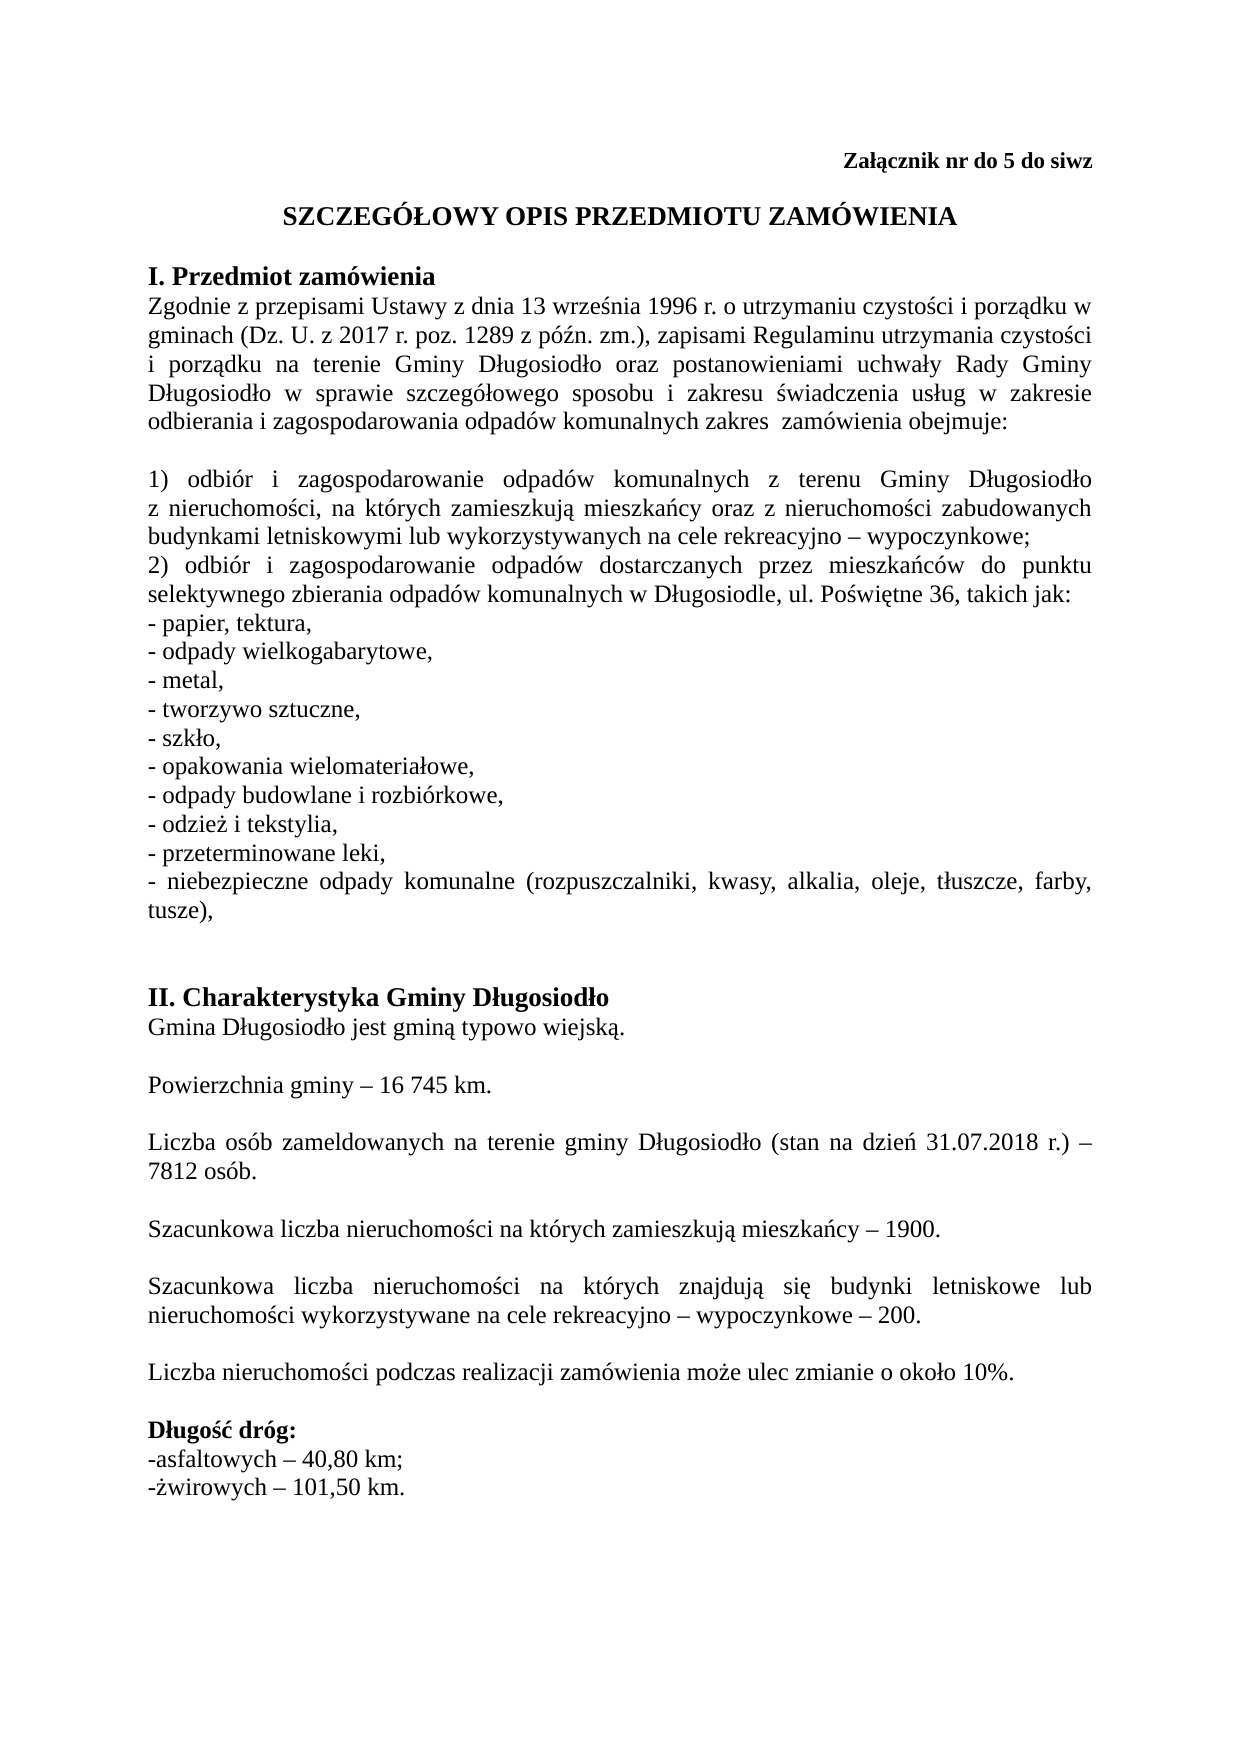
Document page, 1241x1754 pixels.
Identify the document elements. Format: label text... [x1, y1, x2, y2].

text -żwirowych – 101,50 km. [148, 1472, 1093, 1501]
text - metal, [148, 665, 1093, 694]
text Długość dróg: [148, 1415, 1093, 1444]
text II. Charakterystyka Gminy Długosiodło [148, 981, 1093, 1012]
text - niebezpieczne odpady komunalne (rozpuszczalniki, kwasy, alkalia, oleje, tłuszcze, farby, tusze), [148, 866, 1093, 924]
text Gmina Długosiodło jest gminą typowo wiejską. [148, 1012, 1093, 1041]
text Szacunkowa liczba nieruchomości na których znajdują się budynki letniskowe lub nieruchomości wykorzystywane na cele rekreacyjno – wypoczynkowe – 200. [148, 1271, 1093, 1329]
text Załącznik nr do 5 do siwz [148, 148, 1093, 174]
text - tworzywo sztuczne, [148, 694, 1093, 723]
text - szkło, [148, 723, 1093, 751]
text Liczba osób zameldowanych na terenie gminy Długosiodło (stan na dzień 31.07.2018 r.) – 7812 osób. [148, 1127, 1093, 1185]
text I. Przedmiot zamówienia [148, 260, 1093, 291]
text - odpady budowlane i rozbiórkowe, [148, 780, 1093, 809]
text 1) odbiór i zagospodarowanie odpadów komunalnych z terenu Gminy Długosiodło z nieruchomości, na których zamieszkują mieszkańcy oraz z nieruchomości zabudowanych budynkami letniskowymi lub wykorzystywanych na cele rekreacyjno – wypoczynkowe; [148, 464, 1093, 550]
text - odzież i tekstylia, [148, 809, 1093, 838]
text - opakowania wielomateriałowe, [148, 751, 1093, 780]
text Liczba nieruchomości podczas realizacji zamówienia może ulec zmianie o około 10%. [148, 1357, 1093, 1386]
text - papier, tektura, [148, 608, 1093, 636]
text SZCZEGÓŁOWY OPIS PRZEDMIOTU ZAMÓWIENIA [148, 200, 1093, 231]
text 2) odbiór i zagospodarowanie odpadów dostarczanych przez mieszkańców do punktu selektywnego zbierania odpadów komunalnych w Długosiodle, ul. Poświętne 36, takich jak: [148, 550, 1093, 608]
text Szacunkowa liczba nieruchomości na których zamieszkują mieszkańcy – 1900. [148, 1214, 1093, 1242]
text Zgodnie z przepisami Ustawy z dnia 13 września 1996 r. o utrzymaniu czystości i porządku w gminach (Dz. U. z 2017 r. poz. 1289 z późn. zm.), zapisami Regulaminu utrzymania czystości i porządku na terenie Gminy Długosiodło oraz postanowieniami uchwały Rady Gminy Długosiodło w sprawie szczegółowego sposobu i zakresu świadczenia usług w zakresie odbierania i zagospodarowania odpadów komunalnych zakres zamówienia obejmuje: [148, 291, 1093, 435]
text -asfaltowych – 40,80 km; [148, 1444, 1093, 1472]
text - przeterminowane leki, [148, 838, 1093, 866]
text - odpady wielkogabarytowe, [148, 636, 1093, 665]
text Powierzchnia gminy – 16 745 km. [148, 1070, 1093, 1099]
